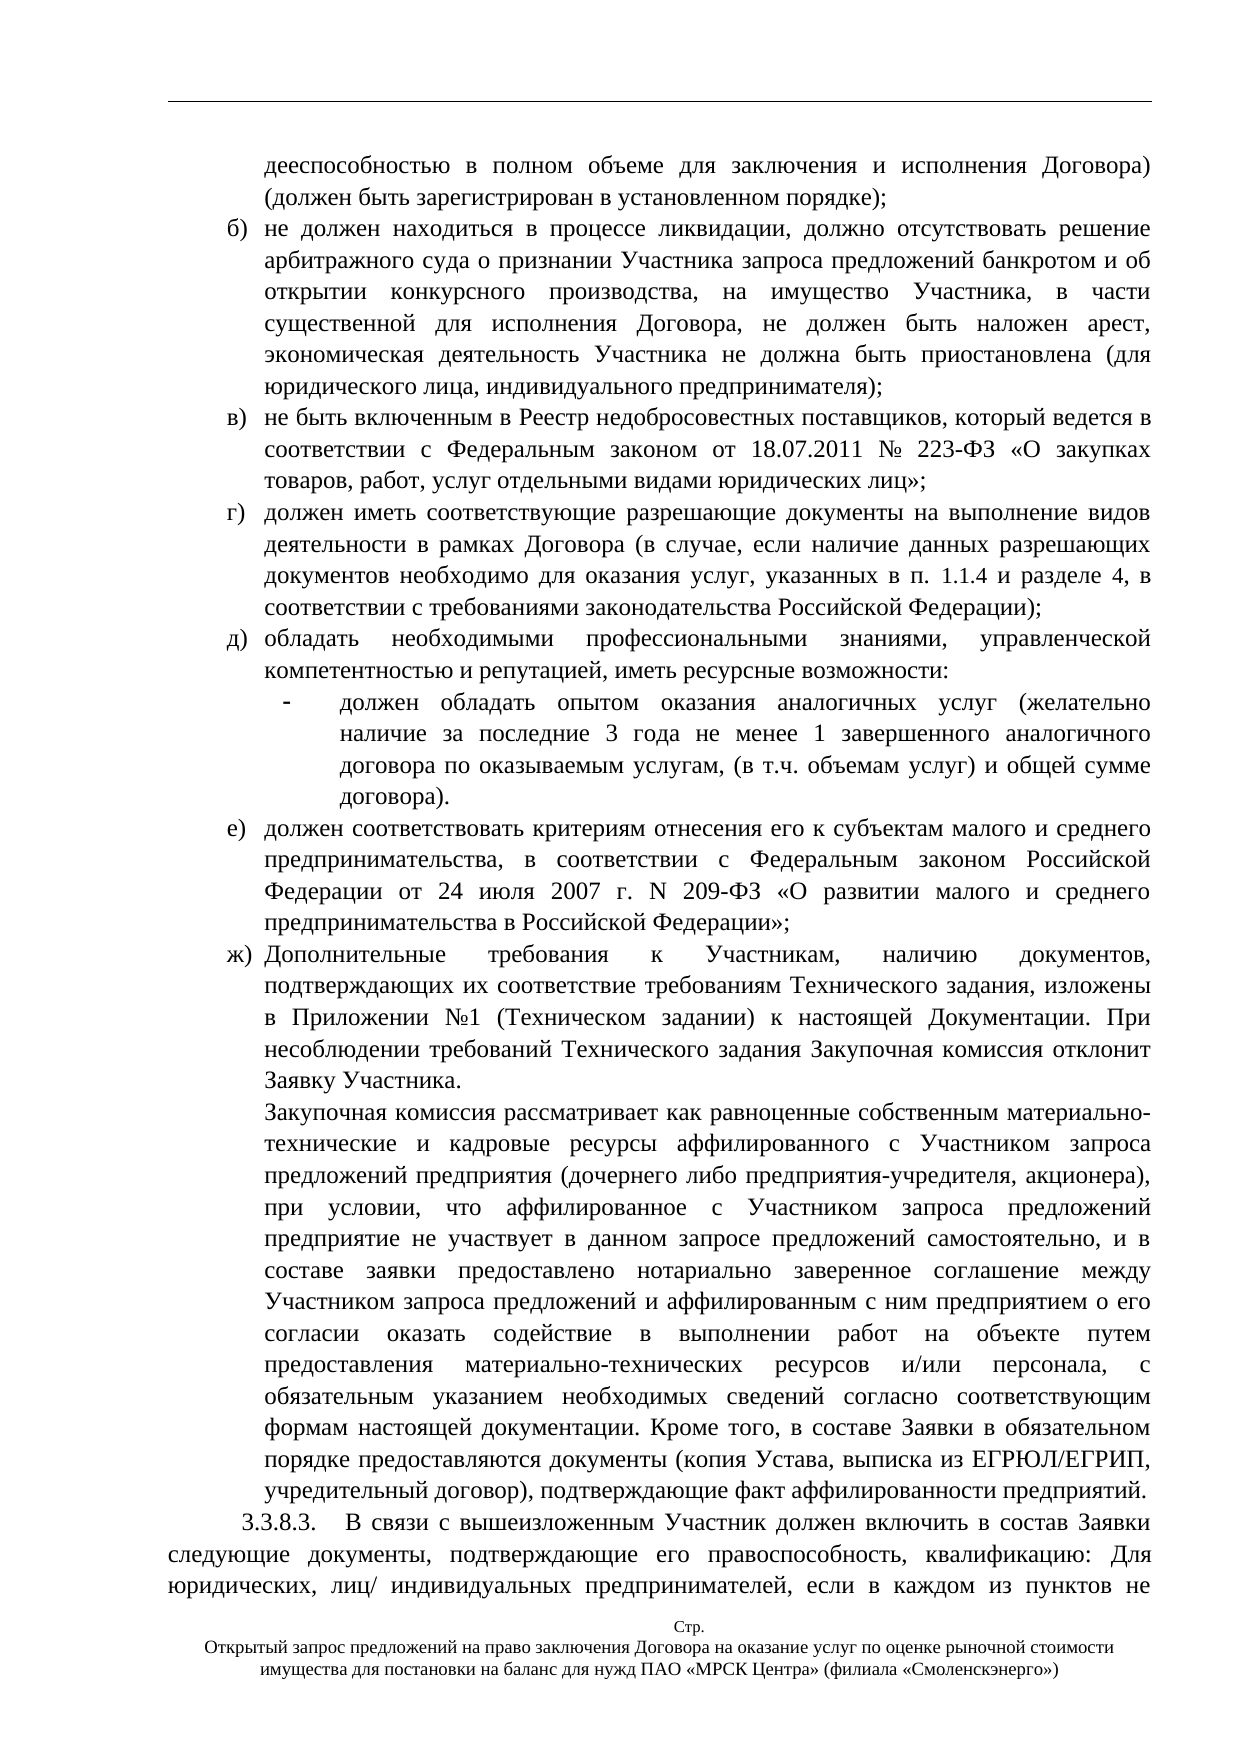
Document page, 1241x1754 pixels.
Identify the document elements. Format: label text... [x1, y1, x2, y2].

list должен соответствовать критериям отнесения его к субъектам малого и среднего предпринимательства, в соответствии с Федеральным законом Российской Федерации от 24 июля 2007 г. N 209-ФЗ «О развитии малого и среднего предпринимательства в Российской Федерации»; [227, 813, 1152, 936]
text Закупочная комиссия рассматривает как равноценные собственным материально-технические и кадровые ресурсы аффилированного с Участником запроса предложений предприятия (дочернего либо предприятия-учредителя, акционера), при условии, что аффилированное с Участником запроса предложений предприятие не участвует в данном запросе предложений самостоятельно, и в составе заявки предоставлено нотариально заверенное соглашение между Участником запроса предложений и аффилированным с ним предприятием о его согласии оказать содействие в выполнении работ на объекте путем предоставления материально-технических ресурсов и/или персонала, с обязательным указанием необходимых сведений согласно соответствующим формам настоящей документации. Кроме того, в составе Заявки в обязательном порядке предоставляются документы (копия Устава, выписка из ЕГРЮЛ/ЕГРИП, учредительный договор), подтверждающие факт аффилированности предприятий. [264, 1097, 1152, 1504]
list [227, 150, 1152, 210]
list не должен находиться в процессе ликвидации, должно отсутствовать решение арбитражного суда о признании Участника запроса предложений банкротом и об открытии конкурсного производства, на имущество Участника, в части существенной для исполнения Договора, не должен быть наложен арест, экономическая деятельность Участника не должна быть приостановлена (для юридического лица, индивидуального предпринимателя); [227, 213, 1152, 400]
list Дополнительные требования к Участникам, наличию документов, подтверждающих их соответствие требованиям Технического задания, изложены в Приложении №1 (Техническом задании) к настоящей Документации. При несоблюдении требований Технического задания Закупочная комиссия отклонит Заявку Участника. [227, 939, 1152, 1094]
list не быть включенным в Реестр недобросовестных поставщиков, который ведется в соответствии с Федеральным законом от 18.07.2011 № 223-ФЗ «О закупках товаров, работ, услуг отдельными видами юридических лиц»; [227, 402, 1152, 494]
list обладать необходимыми профессиональными знаниями, управленческой компетентностью и репутацией, иметь ресурсные возможности: [227, 623, 1152, 684]
list должен обладать опытом оказания аналогичных услуг (желательно наличие за последние 3 года не менее 1 завершенного аналогичного договора по оказываемым услугам, (в т.ч. объемам услуг) и общей сумме договора). [282, 687, 1152, 810]
list должен иметь соответствующие разрешающие документы на выполнение видов деятельности в рамках Договора (в случае, если наличие данных разрешающих документов необходимо для оказания услуг, указанных в п. 1.1.4 и разделе 4, в соответствии с требованиями законодательства Российской Федерации); [227, 497, 1152, 621]
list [168, 1507, 1152, 1599]
